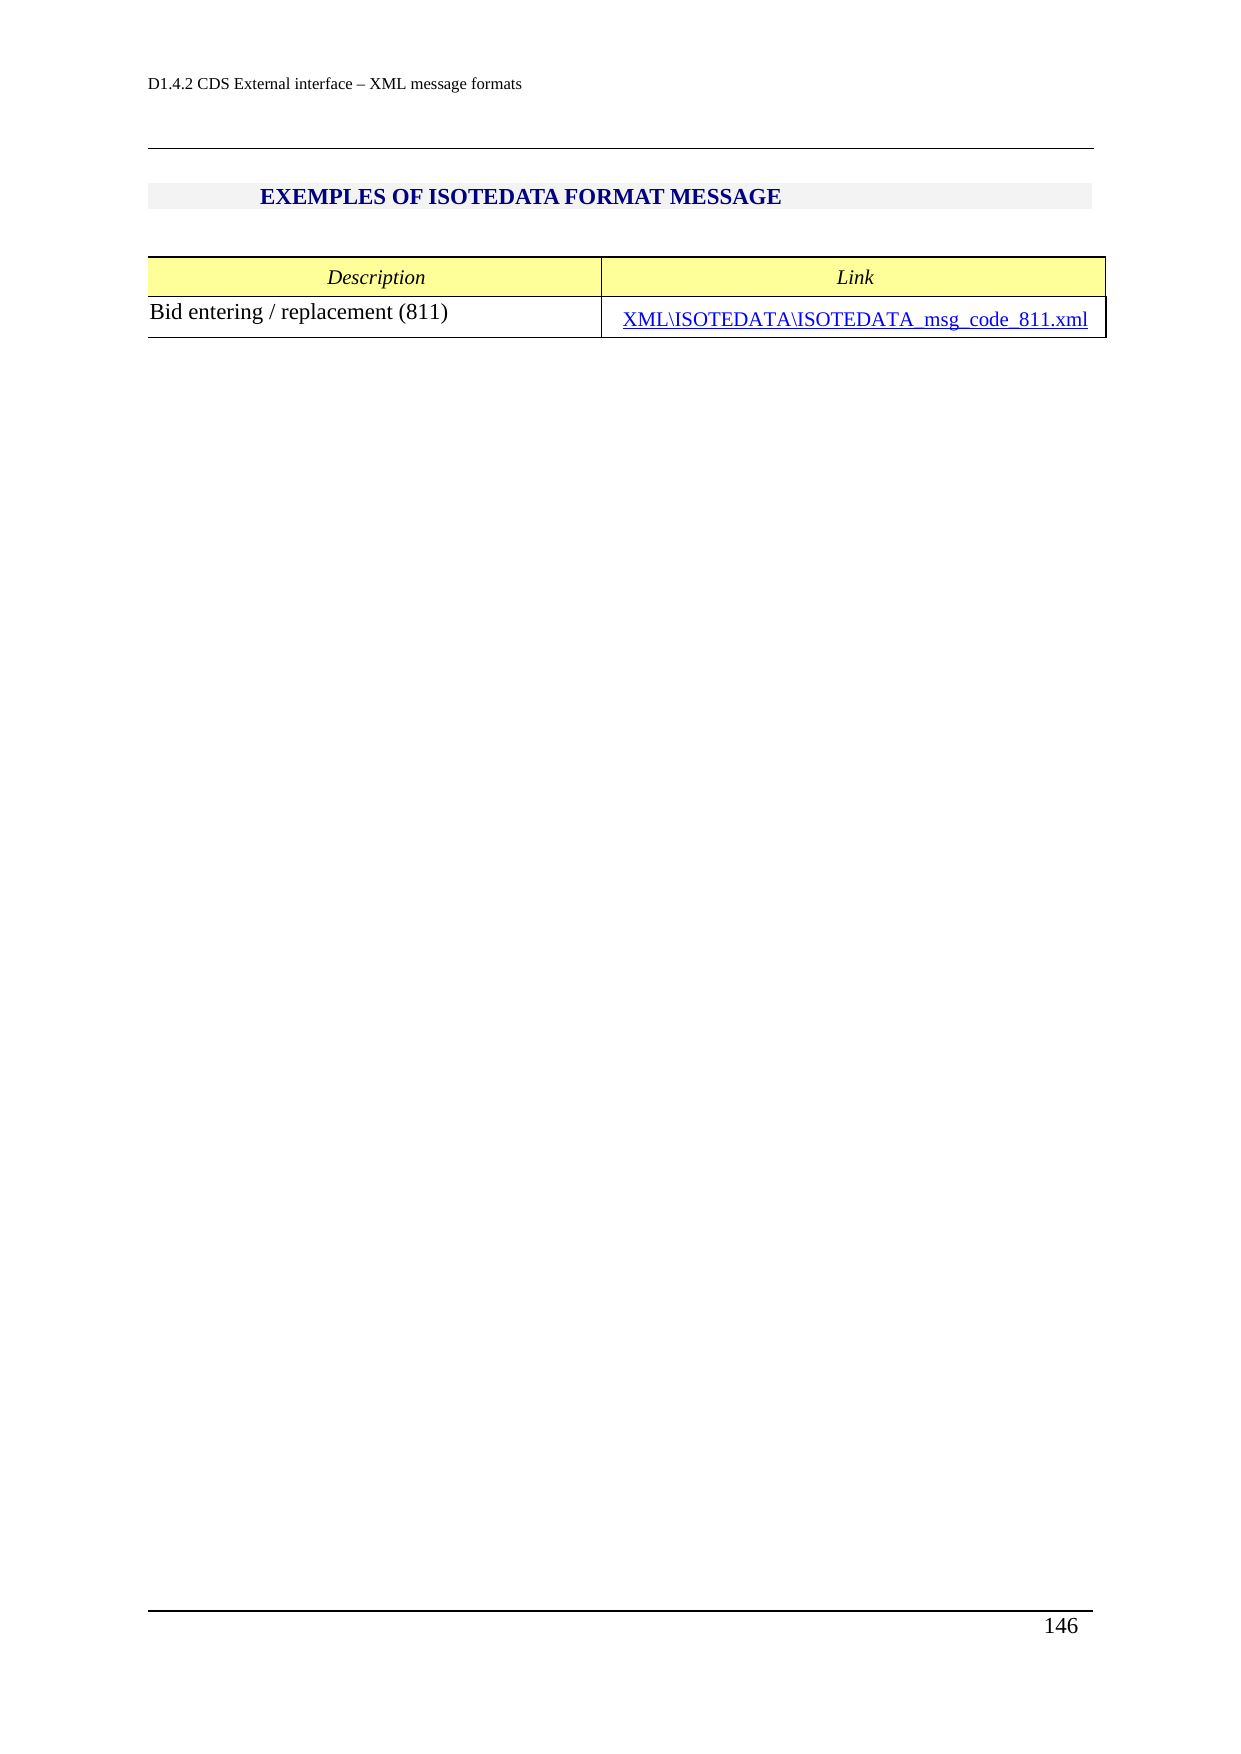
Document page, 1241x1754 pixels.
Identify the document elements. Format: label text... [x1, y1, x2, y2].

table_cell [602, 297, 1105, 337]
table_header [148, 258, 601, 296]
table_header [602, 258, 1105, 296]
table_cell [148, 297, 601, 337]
subtitle EXEMPLES OF ISOTEDATA format message [148, 183, 1092, 209]
